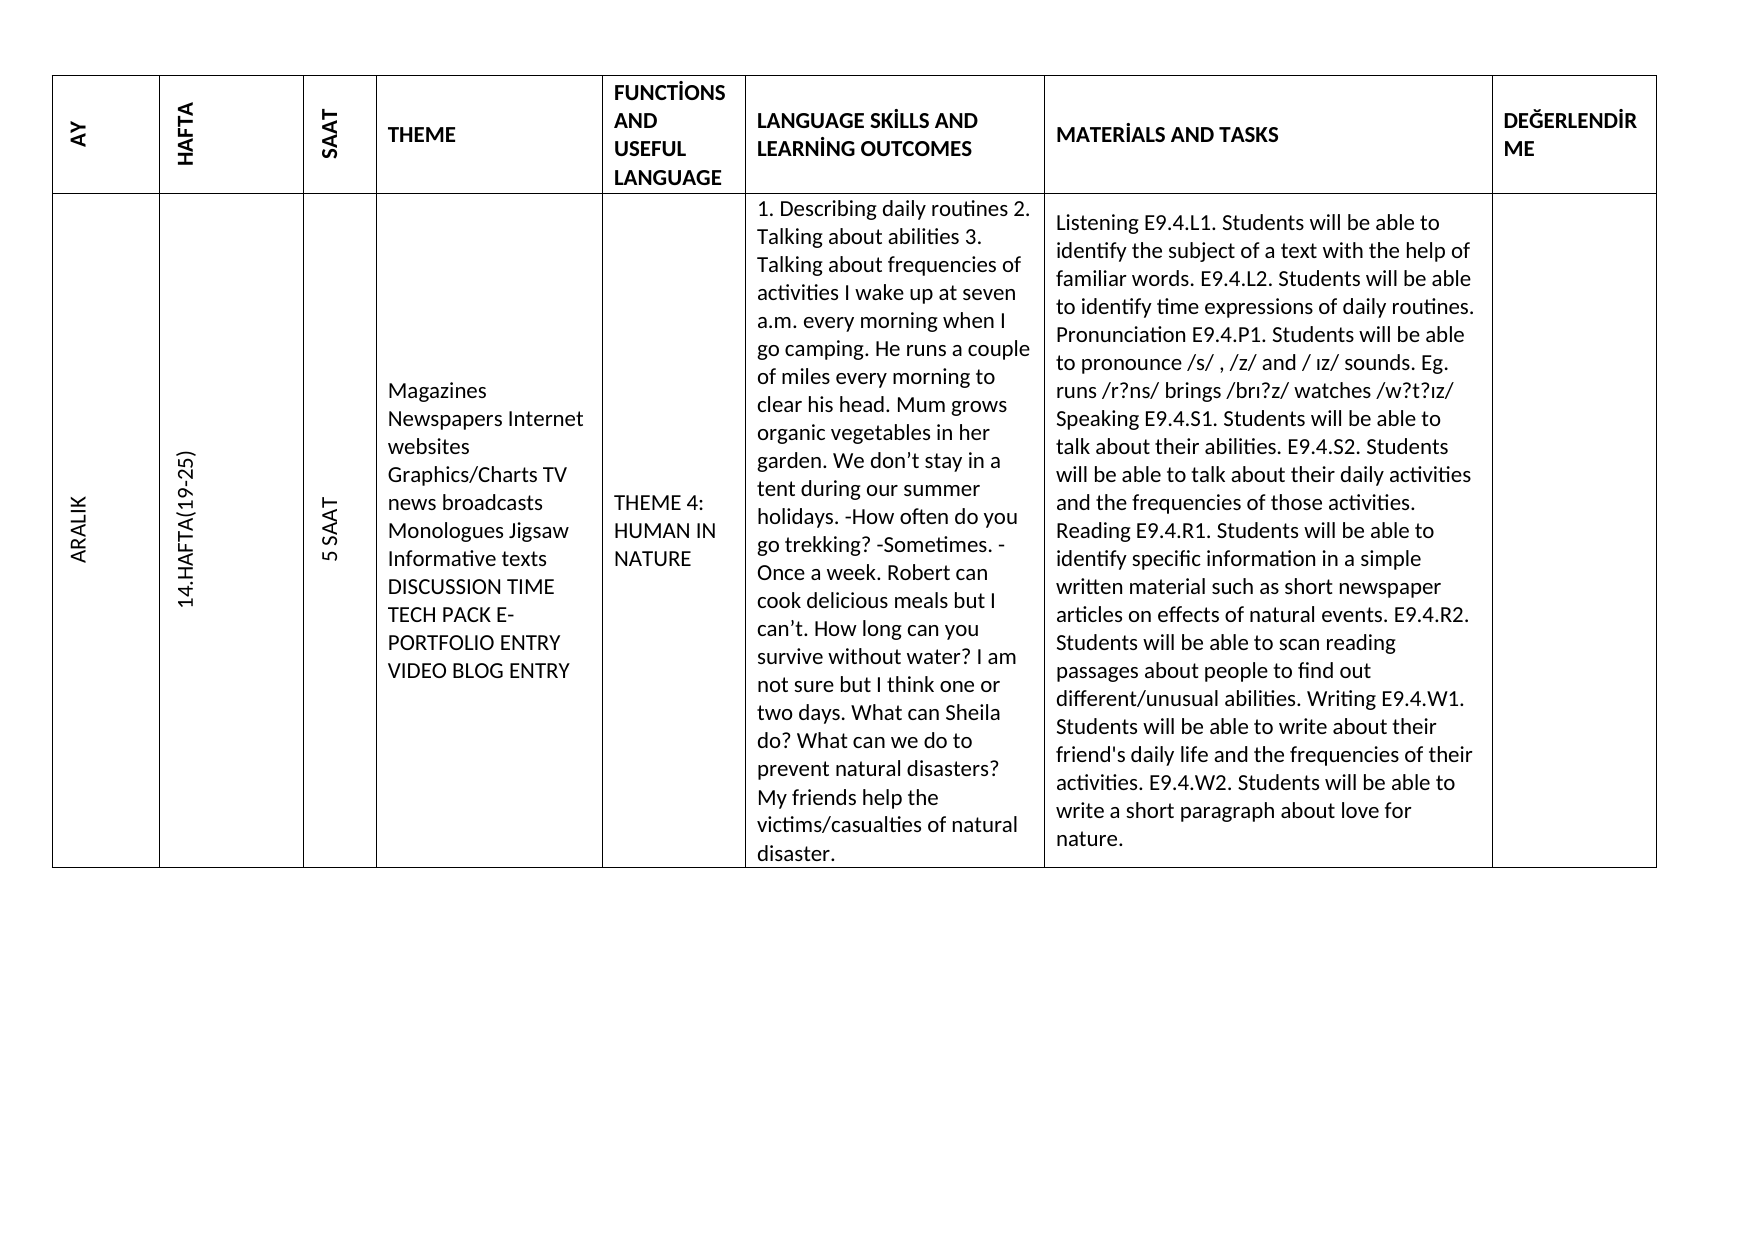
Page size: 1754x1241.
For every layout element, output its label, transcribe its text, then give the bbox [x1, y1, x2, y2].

table_cell THEME 4: HUMAN IN NATURE [603, 194, 745, 867]
table_header THEME [377, 76, 602, 193]
table_cell 14.HAFTA(19-25) [160, 194, 303, 867]
table_header FUNCTİONS AND USEFUL LANGUAGE [603, 76, 745, 193]
table_header AY [53, 76, 159, 193]
table_cell Listening E9.4.L1. Students will be able to identify the subject of a text with the help of familiar words. E9.4.L2. Students will be able to identify time expressions of daily routines. Pronunciation E9.4.P1. Students will be able to pronounce /s/ , /z/ and / ız/ sounds. Eg. runs /r?ns/ brings /brı?z/ watches /w?t?ız/ Speaking E9.4.S1. Students will be able to talk about their abilities. E9.4.S2. Students will be able to talk about their daily activities and the frequencies of those activities. Reading E9.4.R1. Students will be able to identify specific information in a simple written material such as short newspaper articles on effects of natural events. E9.4.R2. Students will be able to scan reading passages about people to find out different/unusual abilities. Writing E9.4.W1. Students will be able to write about their friend's daily life and the frequencies of their activities. E9.4.W2. Students will be able to write a short paragraph about love for nature. [1045, 194, 1492, 867]
table_header MATERİALS AND TASKS [1045, 76, 1492, 193]
table_header HAFTA [160, 76, 303, 193]
table_cell 1. Describing daily routines 2. Talking about abilities 3. Talking about frequencies of activities I wake up at seven a.m. every morning when I go camping. He runs a couple of miles every morning to clear his head. Mum grows organic vegetables in her garden. We don’t stay in a tent during our summer holidays. -How often do you go trekking? -Sometimes. -Once a week. Robert can cook delicious meals but I can’t. How long can you survive without water? I am not sure but I think one or two days. What can Sheila do? What can we do to prevent natural disasters? My friends help the victims/casualties of natural disaster. [746, 194, 1044, 867]
table_cell [1493, 194, 1656, 867]
table_header DEĞERLENDİRME [1493, 76, 1656, 193]
table_header LANGUAGE SKİLLS AND LEARNİNG OUTCOMES [746, 76, 1044, 193]
table_cell 5 SAAT [304, 194, 376, 867]
table_cell Magazines Newspapers Internet websites Graphics/Charts TV news broadcasts Monologues Jigsaw Informative texts DISCUSSION TIME TECH PACK E-PORTFOLIO ENTRY VIDEO BLOG ENTRY [377, 194, 602, 867]
table_cell ARALIK [53, 194, 159, 867]
table_header SAAT [304, 76, 376, 193]
